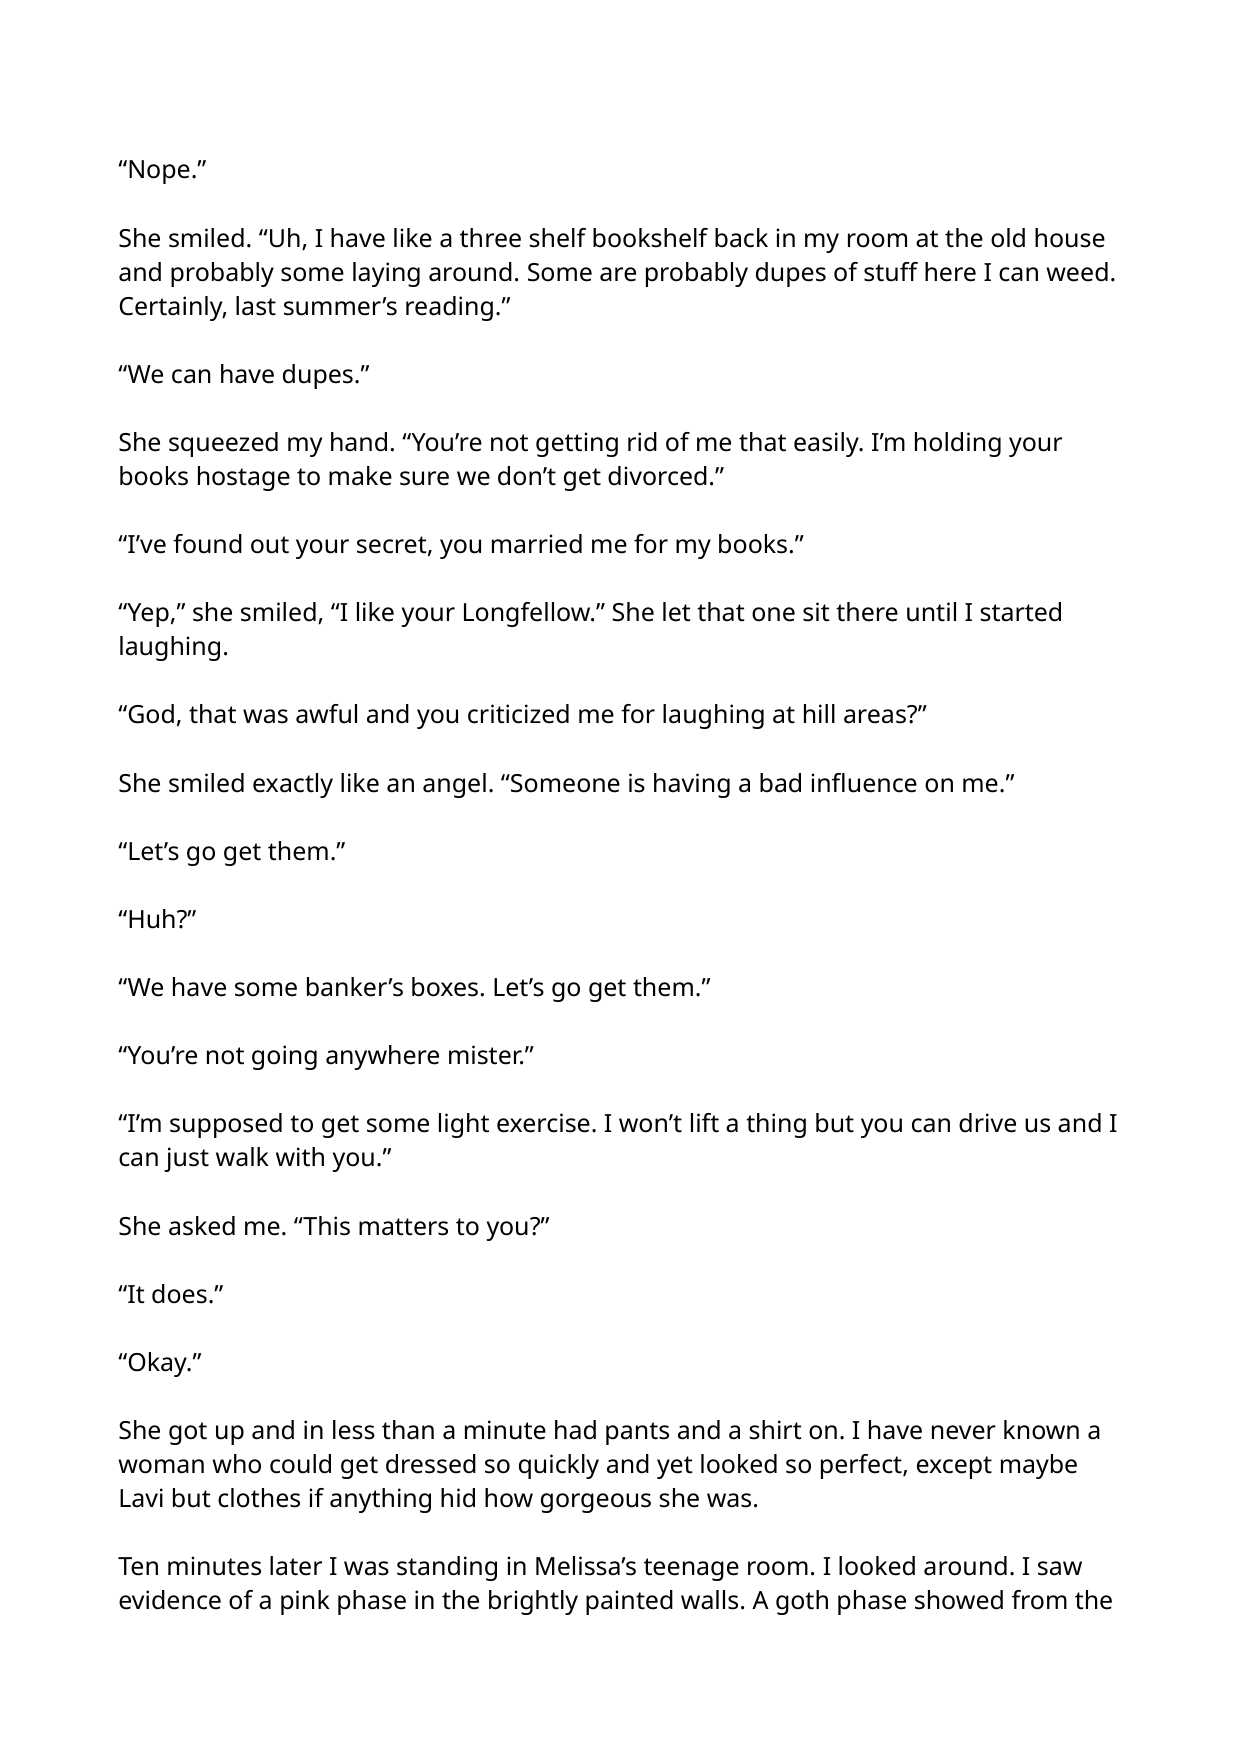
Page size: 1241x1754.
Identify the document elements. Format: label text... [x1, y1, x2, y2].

text She smiled. “Uh, I have like a three shelf bookshelf back in my room at the old house and probably some laying around. Some are probably dupes of stuff here I can weed. Certainly, last summer’s reading.” [118, 220, 1122, 322]
text “We have some banker’s boxes. Let’s go get them.” [118, 970, 1122, 1004]
text She squeezed my hand. “You’re not getting rid of me that easily. I’m holding your books hostage to make sure we don’t get divorced.” [118, 425, 1122, 493]
text “You’re not going anywhere mister.” [118, 1038, 1122, 1072]
text “God, that was awful and you criticized me for laughing at hill areas?” [118, 697, 1122, 731]
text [118, 1549, 1122, 1617]
text “I’ve found out your secret, you married me for my books.” [118, 527, 1122, 561]
text “Okay.” [118, 1344, 1122, 1378]
text “Let’s go get them.” [118, 833, 1122, 867]
text “It does.” [118, 1276, 1122, 1310]
text “Huh?” [118, 902, 1122, 936]
text She got up and in less than a minute had pants and a shirt on. I have never known a woman who could get dressed so quickly and yet looked so perfect, except maybe Lavi but clothes if anything hid how gorgeous she was. [118, 1412, 1122, 1515]
text She smiled exactly like an angel. “Someone is having a bad influence on me.” [118, 765, 1122, 799]
text “Nope.” [118, 152, 1122, 186]
text “I’m supposed to get some light exercise. I won’t lift a thing but you can drive us and I can just walk with you.” [118, 1106, 1122, 1174]
text “Yep,” she smiled, “I like your Longfellow.” She let that one sit there until I started laughing. [118, 595, 1122, 663]
text “We can have dupes.” [118, 357, 1122, 391]
text She asked me. “This matters to you?” [118, 1208, 1122, 1242]
